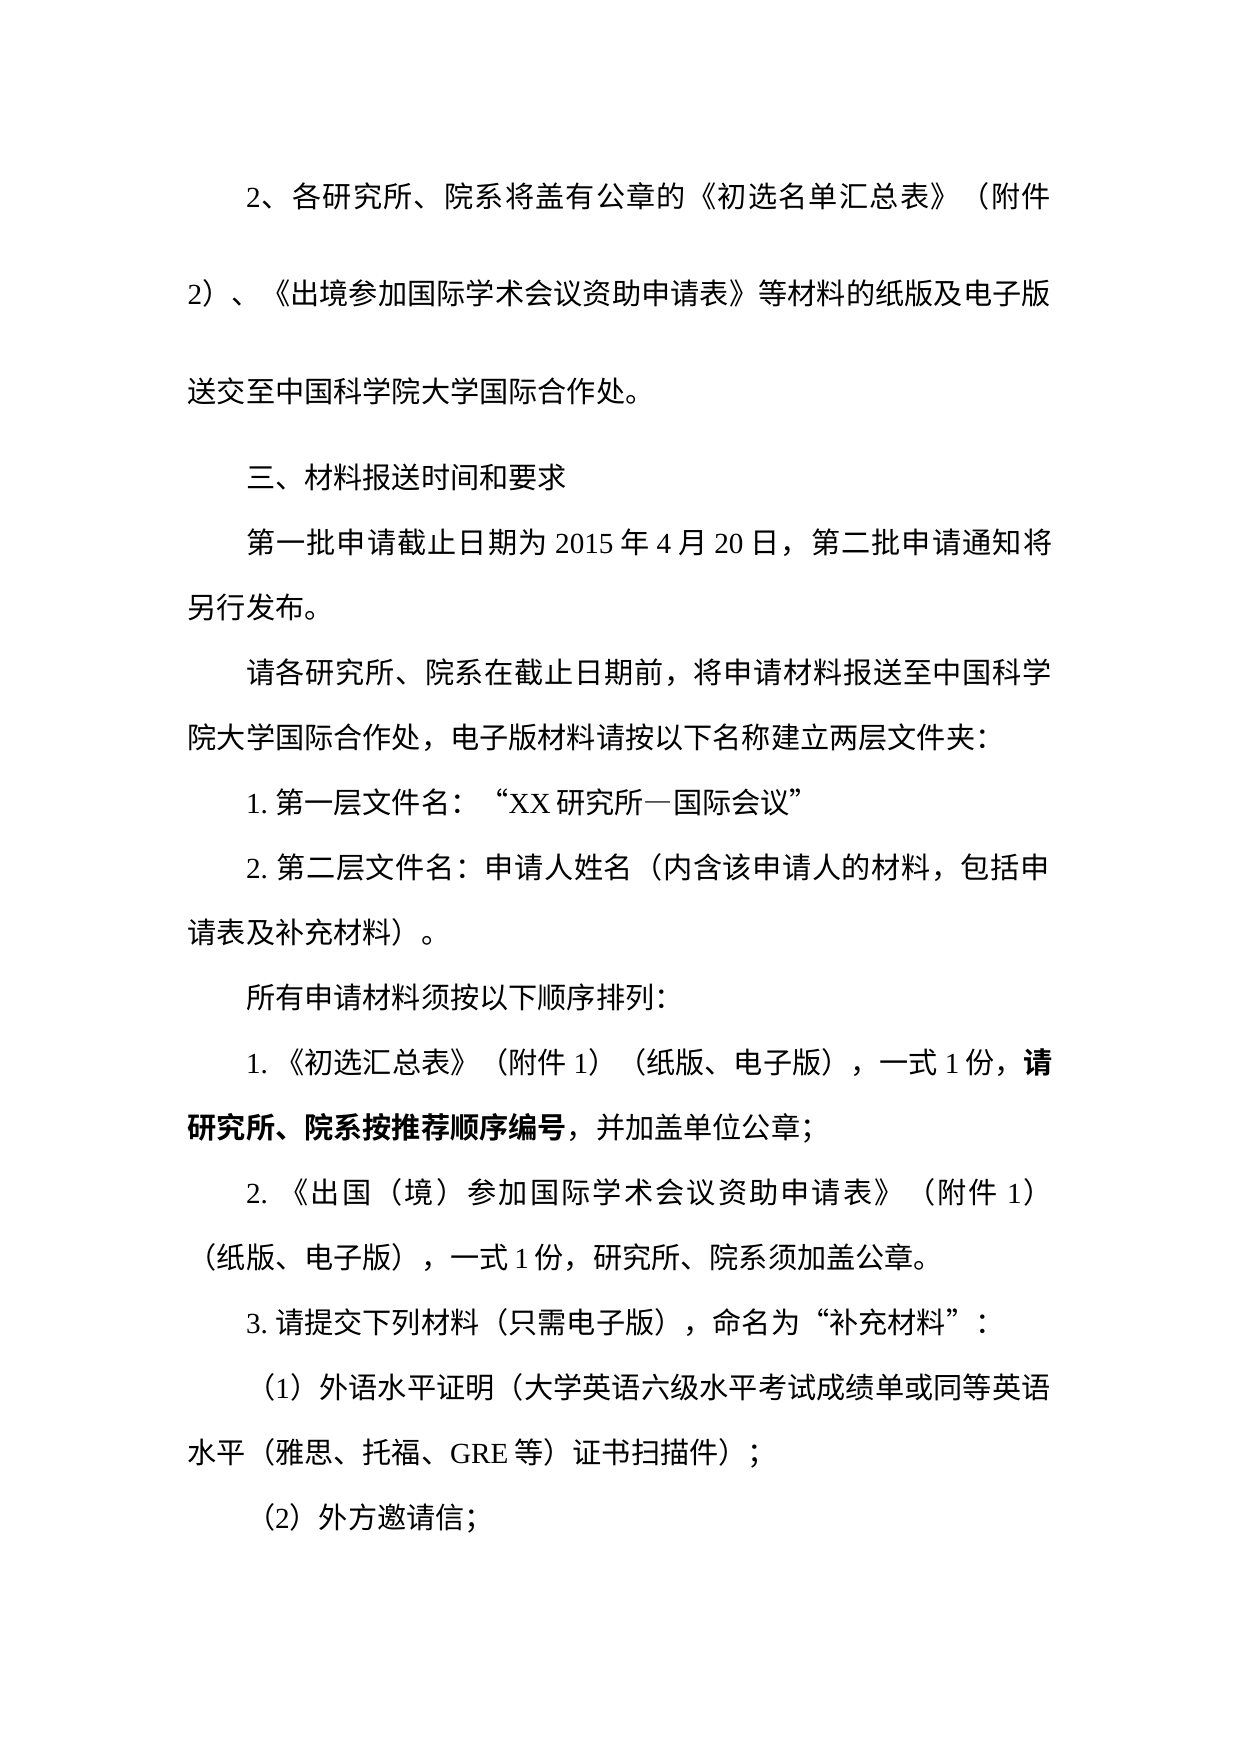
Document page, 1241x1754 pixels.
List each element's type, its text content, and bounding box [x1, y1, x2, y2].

text 请各研究所、院系在截止日期前，将申请材料报送至中国科学院大学国际合作处，电子版材料请按以下名称建立两层文件夹： [187, 638, 1053, 768]
text 所有申请材料须按以下顺序排列： [187, 963, 1053, 1028]
text 第一批申请截止日期为2015年4月20日，第二批申请通知将另行发布。 [187, 508, 1053, 638]
text 2、各研究所、院系将盖有公章的《初选名单汇总表》（附件2）、《出境参加国际学术会议资助申请表》等材料的纸版及电子版送交至中国科学院大学国际合作处。 [187, 162, 1053, 422]
text 2. 《出国（境）参加国际学术会议资助申请表》（附件1）（纸版、电子版），一式1份，研究所、院系须加盖公章。 [187, 1158, 1053, 1288]
text （2）外方邀请信； [187, 1483, 1053, 1548]
text 1. 第一层文件名：“XX研究所—国际会议” [187, 768, 1053, 833]
text 3. 请提交下列材料（只需电子版），命名为“补充材料”： [187, 1288, 1053, 1353]
text 2. 第二层文件名：申请人姓名（内含该申请人的材料，包括申请表及补充材料）。 [187, 833, 1053, 963]
text 1. 《初选汇总表》（附件1）（纸版、电子版），一式1份，请研究所、院系按推荐顺序编号，并加盖单位公章； [187, 1028, 1053, 1158]
text 三、材料报送时间和要求 [187, 443, 1053, 508]
text （1）外语水平证明（大学英语六级水平考试成绩单或同等英语水平（雅思、托福、GRE等）证书扫描件）； [187, 1353, 1053, 1483]
